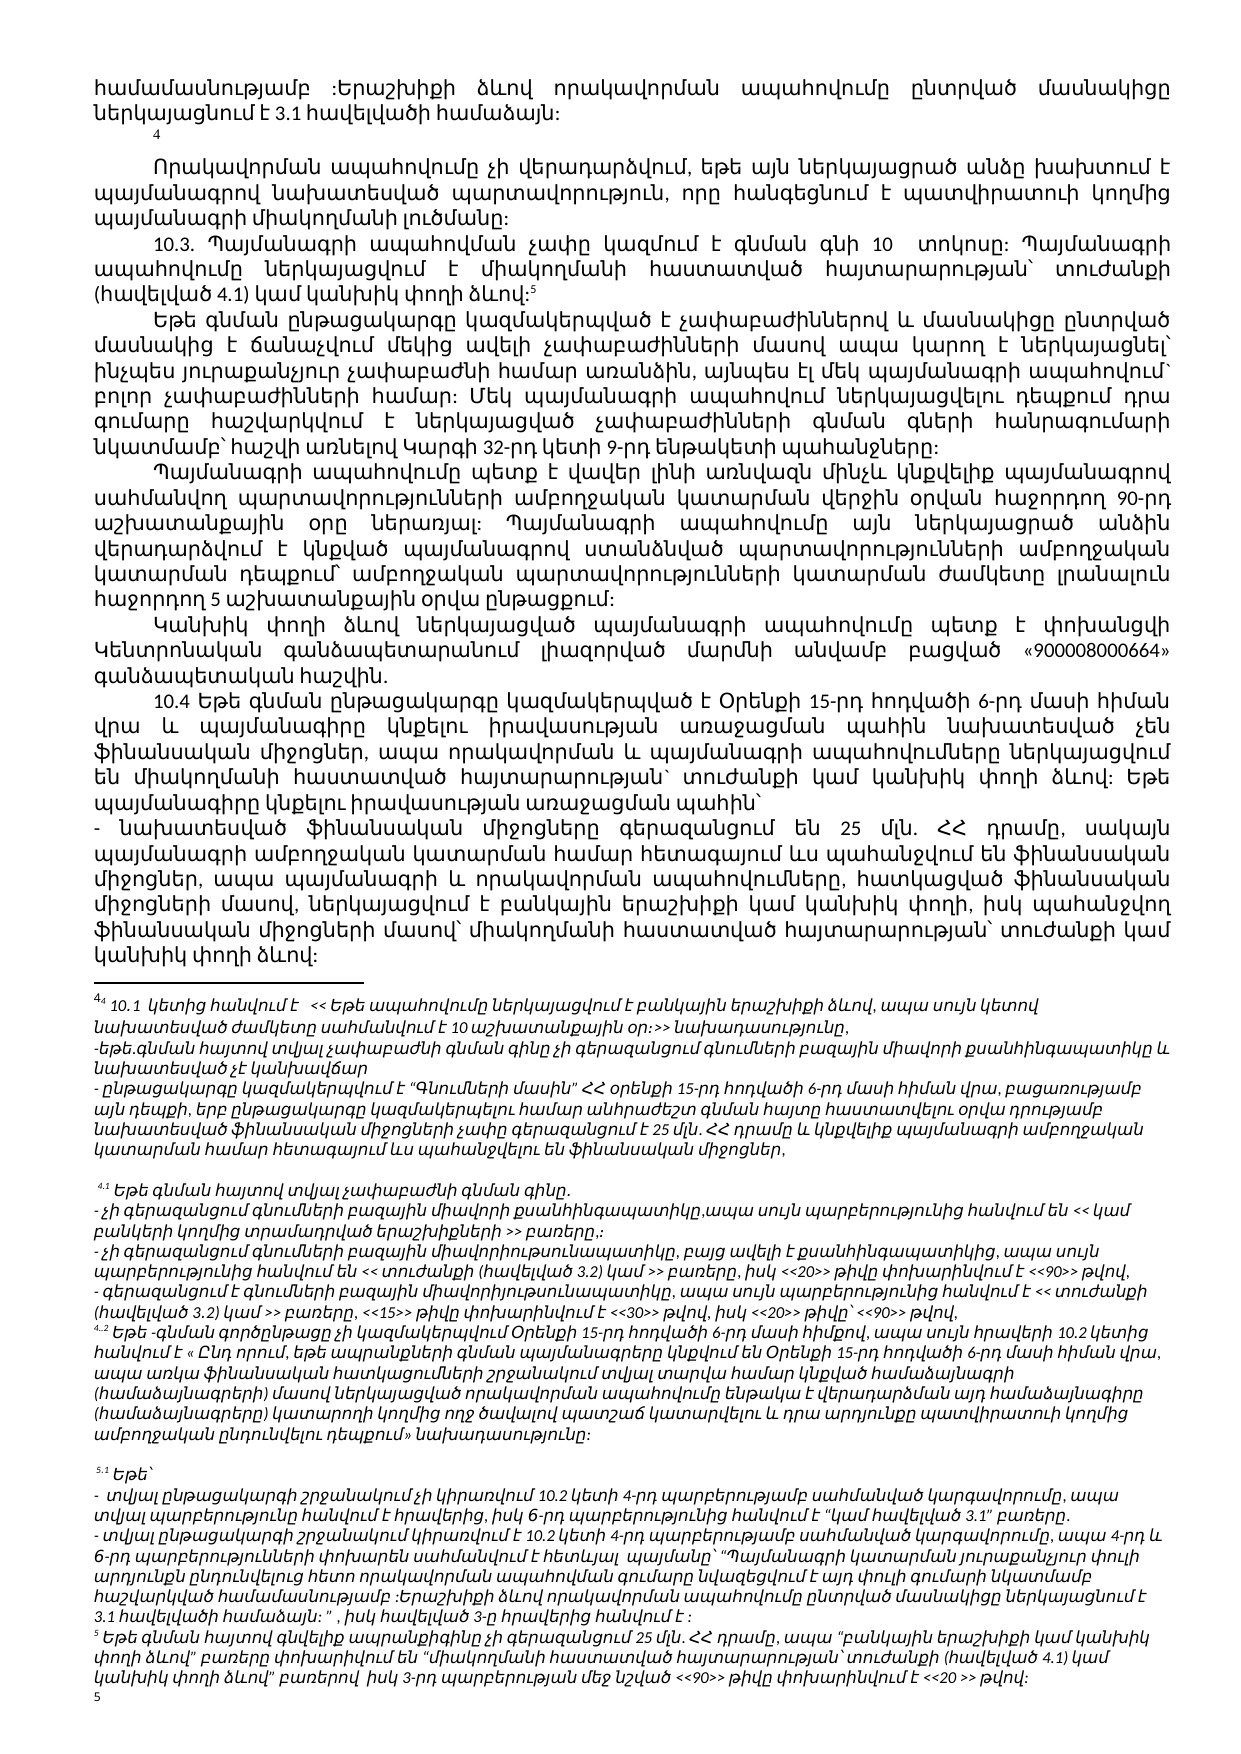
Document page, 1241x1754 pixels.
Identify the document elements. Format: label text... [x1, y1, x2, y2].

text 10.3. Պայմանագրի ապահովման չափը կազմում է գնման գնի 10 տոկոսը: Պայմանագրի ապահովումը ներկայացվում է միակողմանի հաստատված հայտարարության՝ տուժանքի (հավելված 4.1) կամ կանխիկ փողի ձևով: [94, 231, 1171, 307]
text 10.4 Եթե գնման ընթացակարգը կազմակերպված է Օրենքի 15-րդ հոդվածի 6-րդ մասի հիման վրա և պայմանագիրը կնքելու իրավասության առաջացման պահին նախատեսված չեն ֆինանսական միջոցներ, ապա որակավորման և պայմանագրի ապահովումները ներկայացվում են միակողմանի հաստատված հայտարարության` տուժանքի կամ կանխիկ փողի ձևով: Եթե պայմանագիրը կնքելու իրավասության առաջացման պահին՝ [94, 688, 1171, 815]
text Եթե գնման ընթացակարգը կազմակերպված է չափաբաժիններով և մասնակիցը ընտրված մասնակից է ճանաչվում մեկից ավելի չափաբաժինների մասով ապա կարող է ներկայացնել՝ ինչպես յուրաքանչյուր չափաբաժնի համար առանձին, այնպես էլ մեկ պայմանագրի ապահովում` բոլոր չափաբաժինների համար: Մեկ պայմանագրի ապահովում ներկայացվելու դեպքում դրա գումարը հաշվարկվում է ներկայացված չափաբաժինների գնման գների հանրագումարի նկատմամբ՝ հաշվի առնելով Կարգի 32-րդ կետի 9-րդ ենթակետի պահանջները: [94, 307, 1171, 459]
text Պայմանագրի ապահովումը պետք է վավեր լինի առնվազն մինչև կնքվելիք պայմանագրով սահմանվող պարտավորությունների ամբողջական կատարման վերջին օրվան հաջորդող 90-րդ աշխատանքային օրը ներառյալ: Պայմանագրի ապահովումը այն ներկայացրած անձին վերադարձվում է կնքված պայմանագրով ստանձնված պարտավորությունների ամբողջական կատարման դեպքում՝ ամբողջական պարտավորությունների կատարման ժամկետը լրանալուն հաջորդող 5 աշխատանքային օրվա ընթացքում: [94, 459, 1171, 612]
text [94, 75, 1171, 126]
text Կանխիկ փողի ձևով ներկայացված պայմանագրի ապահովումը պետք է փոխանցվի Կենտրոնական գանձապետարանում լիազորված մարմնի անվամբ բացված «900008000664» գանձապետական հաշվին. [94, 612, 1171, 688]
text Որակավորման ապահովումը չի վերադարձվում, եթե այն ներկայացրած անձը խախտում է պայմանագրով նախատեսված պարտավորություն, որը հանգեցնում է պատվիրատուի կողմից պայմանագրի միակողմանի լուծմանը: [94, 154, 1171, 231]
text - նախատեսված ֆինանսական միջոցները գերազանցում են 25 մլն. ՀՀ դրամը, սակայն պայմանագրի ամբողջական կատարման համար հետագայում ևս պահանջվում են ֆինանսական միջոցներ, ապա պայմանագրի և որակավորման ապահովումները, հատկացված ֆինանսական միջոցների մասով, ներկայացվում է բանկային երաշխիքի կամ կանխիկ փողի, իսկ պահանջվող ֆինանսական միջոցների մասով՝ միակողմանի հաստատված հայտարարության՝ տուժանքի կամ կանխիկ փողի ձևով: [94, 815, 1171, 968]
